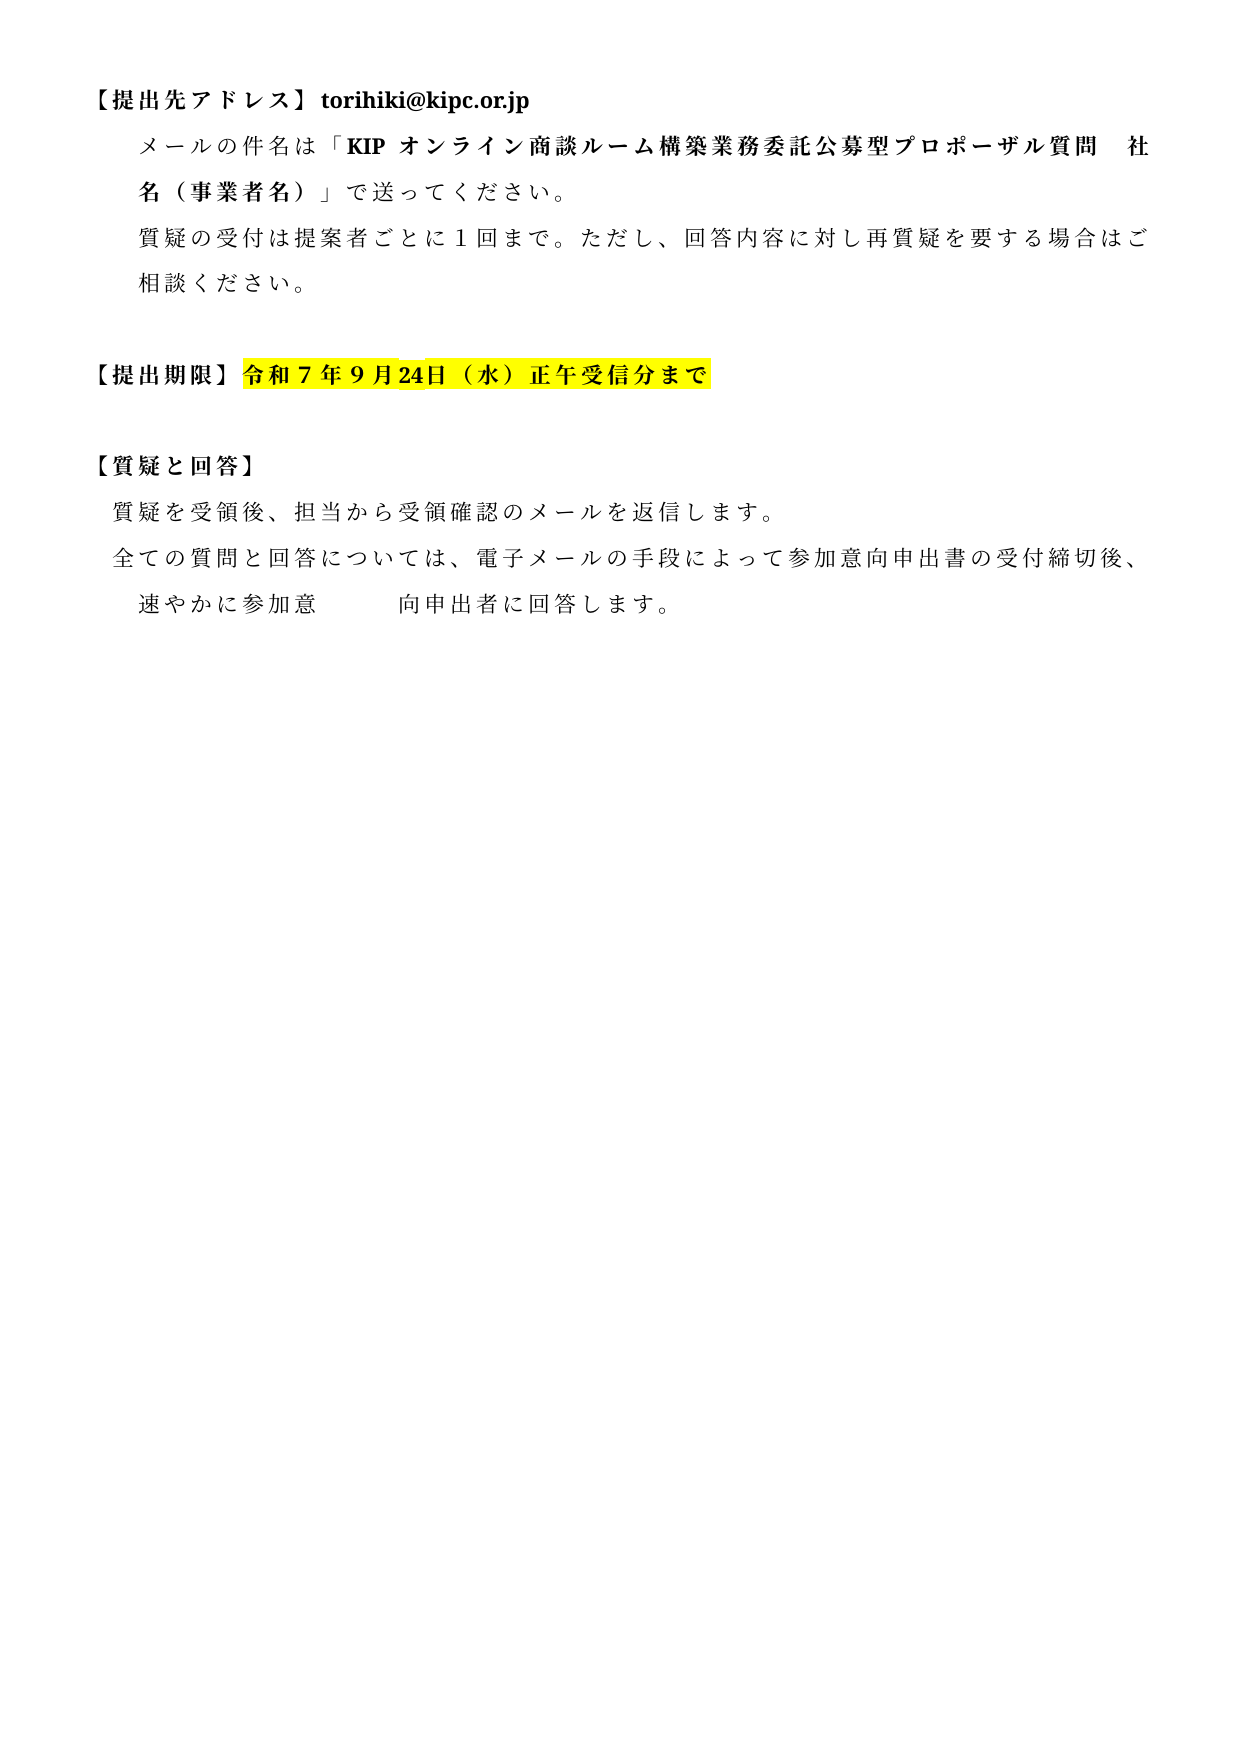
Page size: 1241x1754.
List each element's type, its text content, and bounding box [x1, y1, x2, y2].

text 【提出先アドレス】torihiki@kipc.or.jp [86, 77, 1154, 122]
text 全ての質問と回答については、電子メールの手段によって参加意向申出書の受付締切後、速やかに参加意 向申出者に回答します。 [109, 534, 1154, 625]
text 【質疑と回答】 [86, 442, 1155, 488]
text メールの件名は「KIPオンライン商談ルーム構築業務委託公募型プロポーザル質問 社名（事業者名）」で送ってください。 [112, 122, 1154, 214]
text 質疑の受付は提案者ごとに１回まで。ただし、回答内容に対し再質疑を要する場合はご相談ください。 [112, 214, 1154, 305]
text 質疑を受領後、担当から受領確認のメールを返信します。 [86, 488, 1154, 534]
text 【提出期限】令和７年９月24日（水）正午受信分まで [86, 351, 1155, 397]
